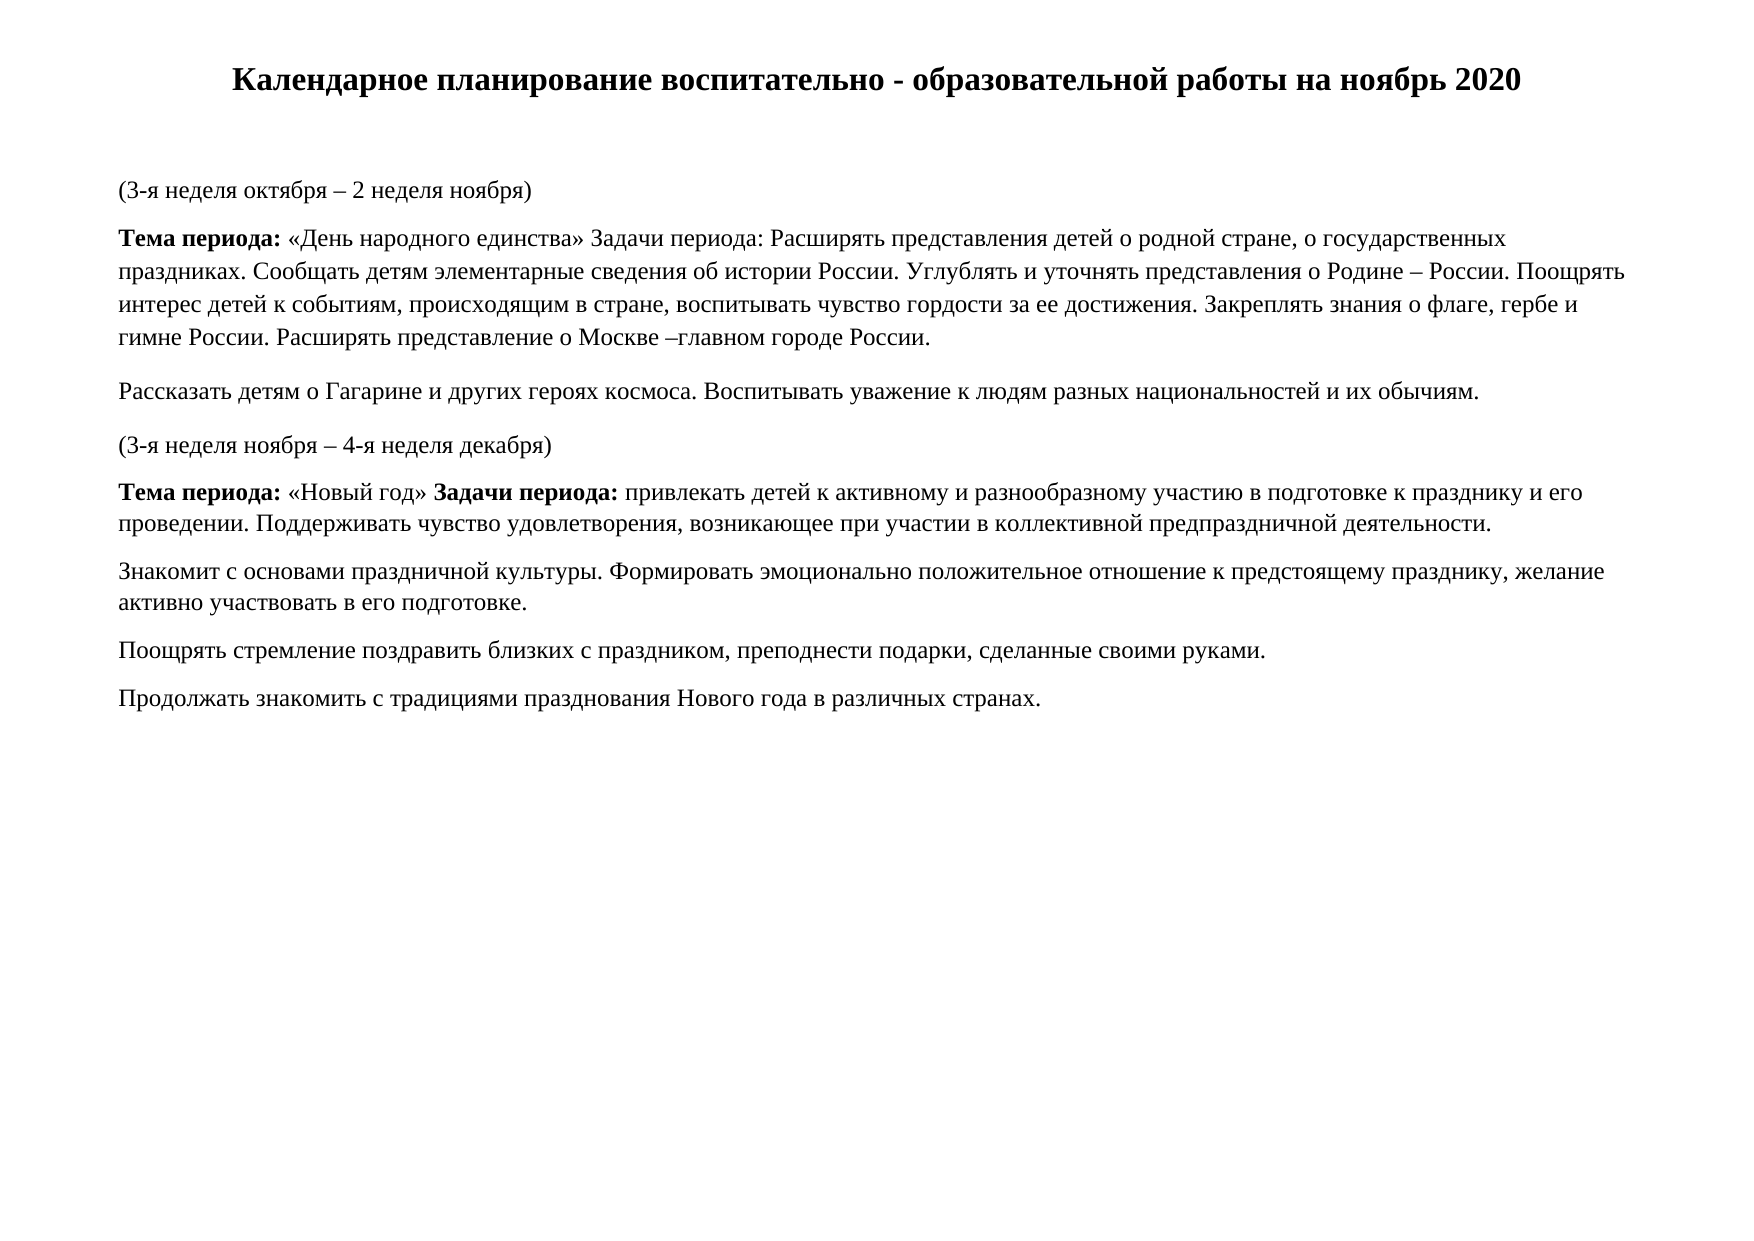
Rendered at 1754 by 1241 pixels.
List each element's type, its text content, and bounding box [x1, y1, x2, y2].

text Рассказать детям о Гагарине и других героях космоса. Воспитывать уважение к людям разных национальностей и их обычиям. [118, 376, 1636, 404]
text (3-я неделя октября – 2 неделя ноября) [118, 175, 1636, 204]
text Календарное планирование воспитательно - образовательной работы на ноябрь 2020 [118, 59, 1636, 97]
text (3-я неделя ноября – 4-я неделя декабря) [118, 430, 1636, 458]
text Поощрять стремление поздравить близких с праздником, преподнести подарки, сделанные своими руками. [118, 635, 1636, 664]
text Тема периода: «Новый год» Задачи периода: привлекать детей к активному и разнообразному участию в подготовке к празднику и его проведении. Поддерживать чувство удовлетворения, возникающее при участии в коллективной предпраздничной деятельности. [118, 477, 1636, 537]
text Знакомит с основами праздничной культуры. Формировать эмоционально положительное отношение к предстоящему празднику, желание активно участвовать в его подготовке. [118, 556, 1636, 616]
text Тема периода: «День народного единства» Задачи периода: Расширять представления детей о родной стране, о государственных праздниках. Сообщать детям элементарные сведения об истории России. Углублять и уточнять представления о Родине – России. Поощрять интерес детей к событиям, происходящим в стране, воспитывать чувство гордости за ее достижения. Закреплять знания о флаге, гербе и гимне России. Расширять представление о Москве –главном городе России. [118, 223, 1636, 351]
text Продолжать знакомить с традициями празднования Нового года в различных странах. [118, 683, 1636, 711]
